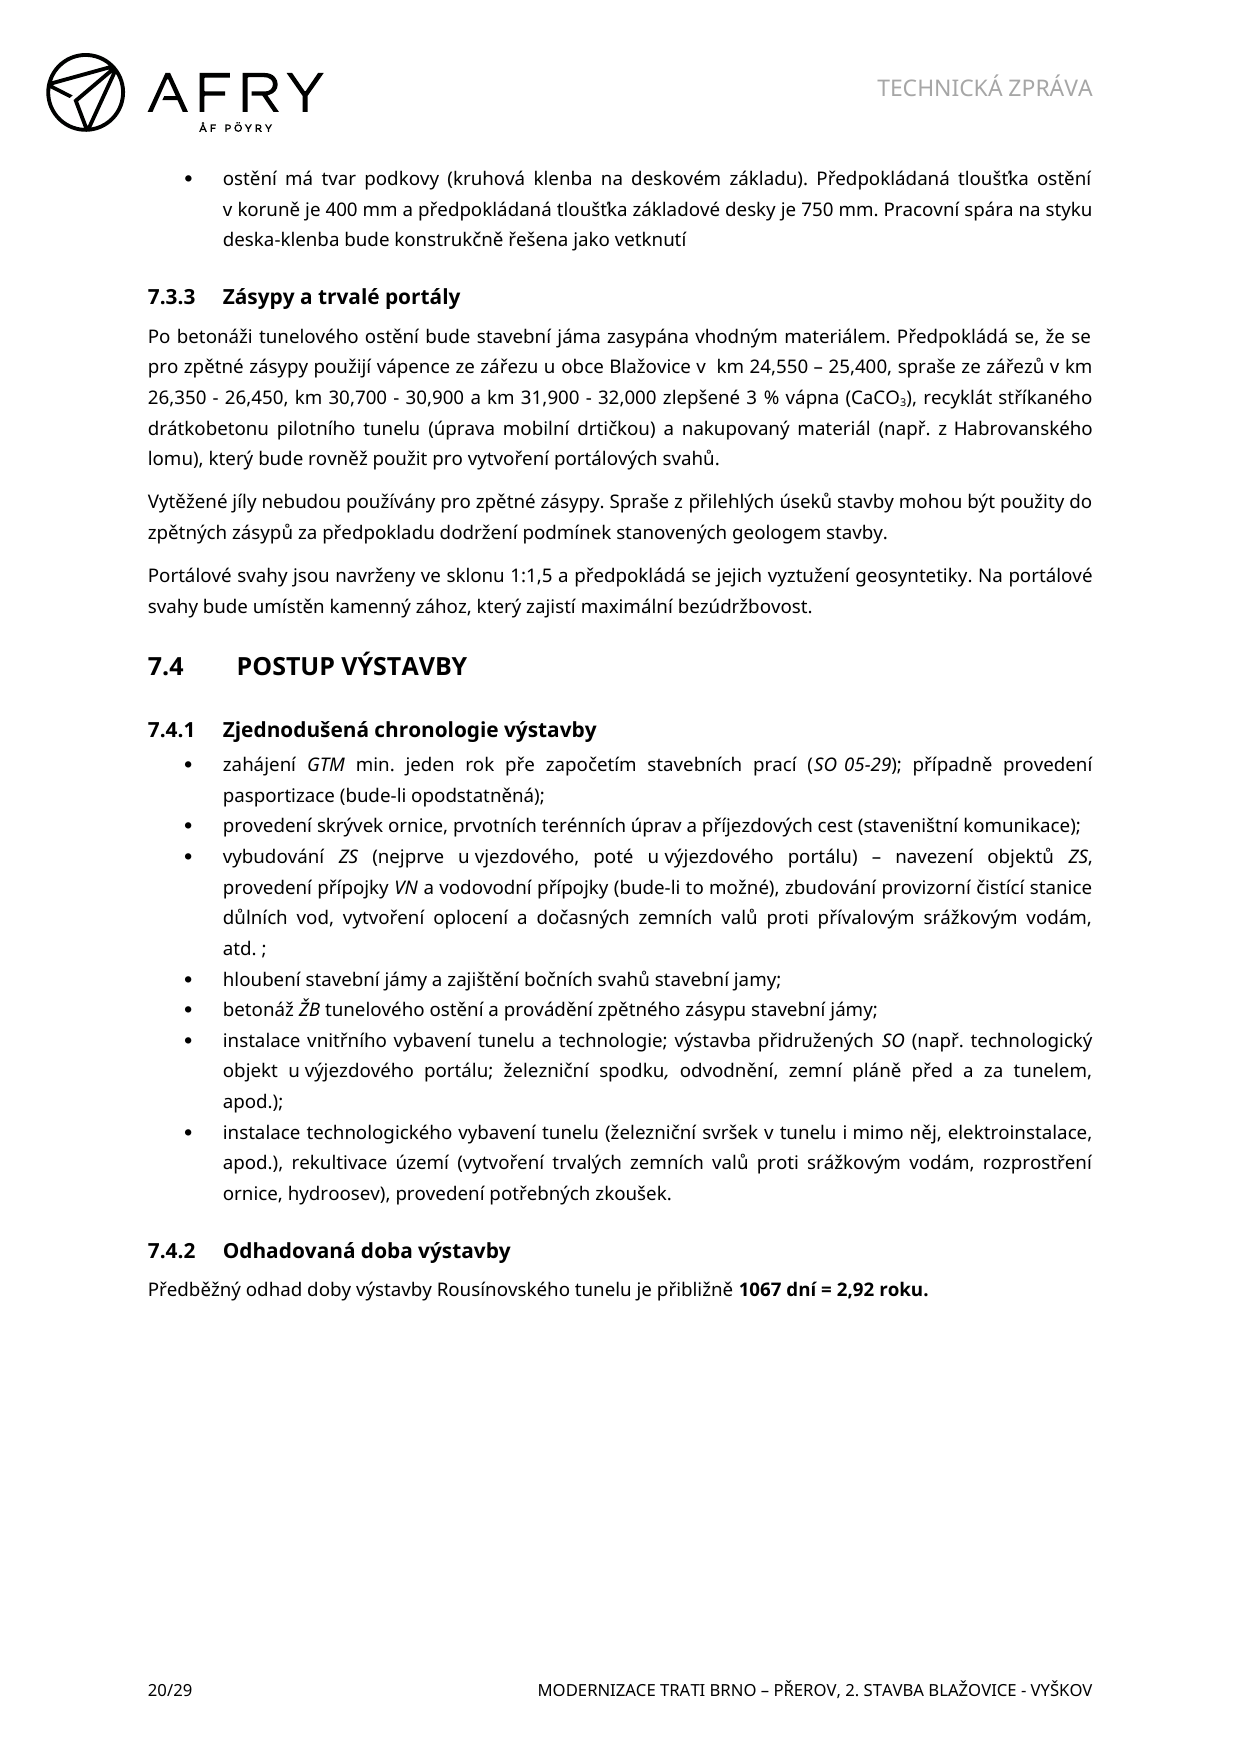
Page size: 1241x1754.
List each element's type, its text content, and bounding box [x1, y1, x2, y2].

subtitle Zjednodušená chronologie výstavby [148, 715, 1092, 743]
list instalace vnitřního vybavení tunelu a technologie; výstavba přidružených SO (např. technologický objekt u výjezdového portálu; železniční spodku, odvodnění, zemní pláně před a za tunelem, apod.); [185, 1027, 1092, 1114]
text Vytěžené jíly nebudou používány pro zpětné zásypy. Spraše z přilehlých úseků stavby mohou být použity do zpětných zásypů za předpokladu dodržení podmínek stanovených geologem stavby. [148, 489, 1092, 545]
text Po betonáži tunelového ostění bude stavební jáma zasypána vhodným materiálem. Předpokládá se, že se pro zpětné zásypy použijí vápence ze zářezu u obce Blažovice v km 24,550 – 25,400, spraše ze zářezů v km 26,350 - 26,450, km 30,700 - 30,900 a km 31,900 - 32,000 zlepšené 3 % vápna (CaCO3), recyklát stříkaného drátkobetonu pilotního tunelu (úprava mobilní drtičkou) a nakupovaný materiál (např. z Habrovanského lomu), který bude rovněž použit pro vytvoření portálových svahů. [148, 323, 1092, 471]
text Portálové svahy jsou navrženy ve sklonu 1:1,5 a předpokládá se jejich vyztužení geosyntetiky. Na portálové svahy bude umístěn kamenný zához, který zajistí maximální bezúdržbovost. [148, 563, 1092, 619]
subtitle postup výstavby [148, 649, 1092, 683]
list provedení skrývek ornice, prvotních terénních úprav a příjezdových cest (staveništní komunikace); [185, 813, 1092, 838]
list instalace technologického vybavení tunelu (železniční svršek v tunelu i mimo něj, elektroinstalace, apod.), rekultivace území (vytvoření trvalých zemních valů proti srážkovým vodám, rozprostření ornice, hydroosev), provedení potřebných zkoušek. [185, 1119, 1092, 1206]
list zahájení GTM min. jeden rok pře započetím stavebních prací (SO 05-29); případně provedení pasportizace (bude-li opodstatněná); [185, 751, 1092, 808]
list betonáž ŽB tunelového ostění a provádění zpětného zásypu stavební jámy; [185, 996, 1092, 1022]
text Předběžný odhad doby výstavby Rousínovského tunelu je přibližně 1067 dní = 2,92 roku. [148, 1277, 1092, 1302]
subtitle Odhadovaná doba výstavby [148, 1236, 1092, 1264]
list hloubení stavební jámy a zajištění bočních svahů stavební jamy; [185, 966, 1092, 991]
list ostění má tvar podkovy (kruhová klenba na deskovém základu). Předpokládaná tloušťka ostění v koruně je 400 mm a předpokládaná tloušťka základové desky je 750 mm. Pracovní spára na styku deska-klenba bude konstrukčně řešena jako vetknutí [185, 165, 1092, 252]
list vybudování ZS (nejprve u vjezdového, poté u výjezdového portálu) – navezení objektů ZS, provedení přípojky VN a vodovodní přípojky (bude-li to možné), zbudování provizorní čistící stanice důlních vod, vytvoření oplocení a dočasných zemních valů proti přívalovým srážkovým vodám, atd. ; [185, 843, 1092, 961]
subtitle Zásypy a trvalé portály [148, 282, 1092, 311]
